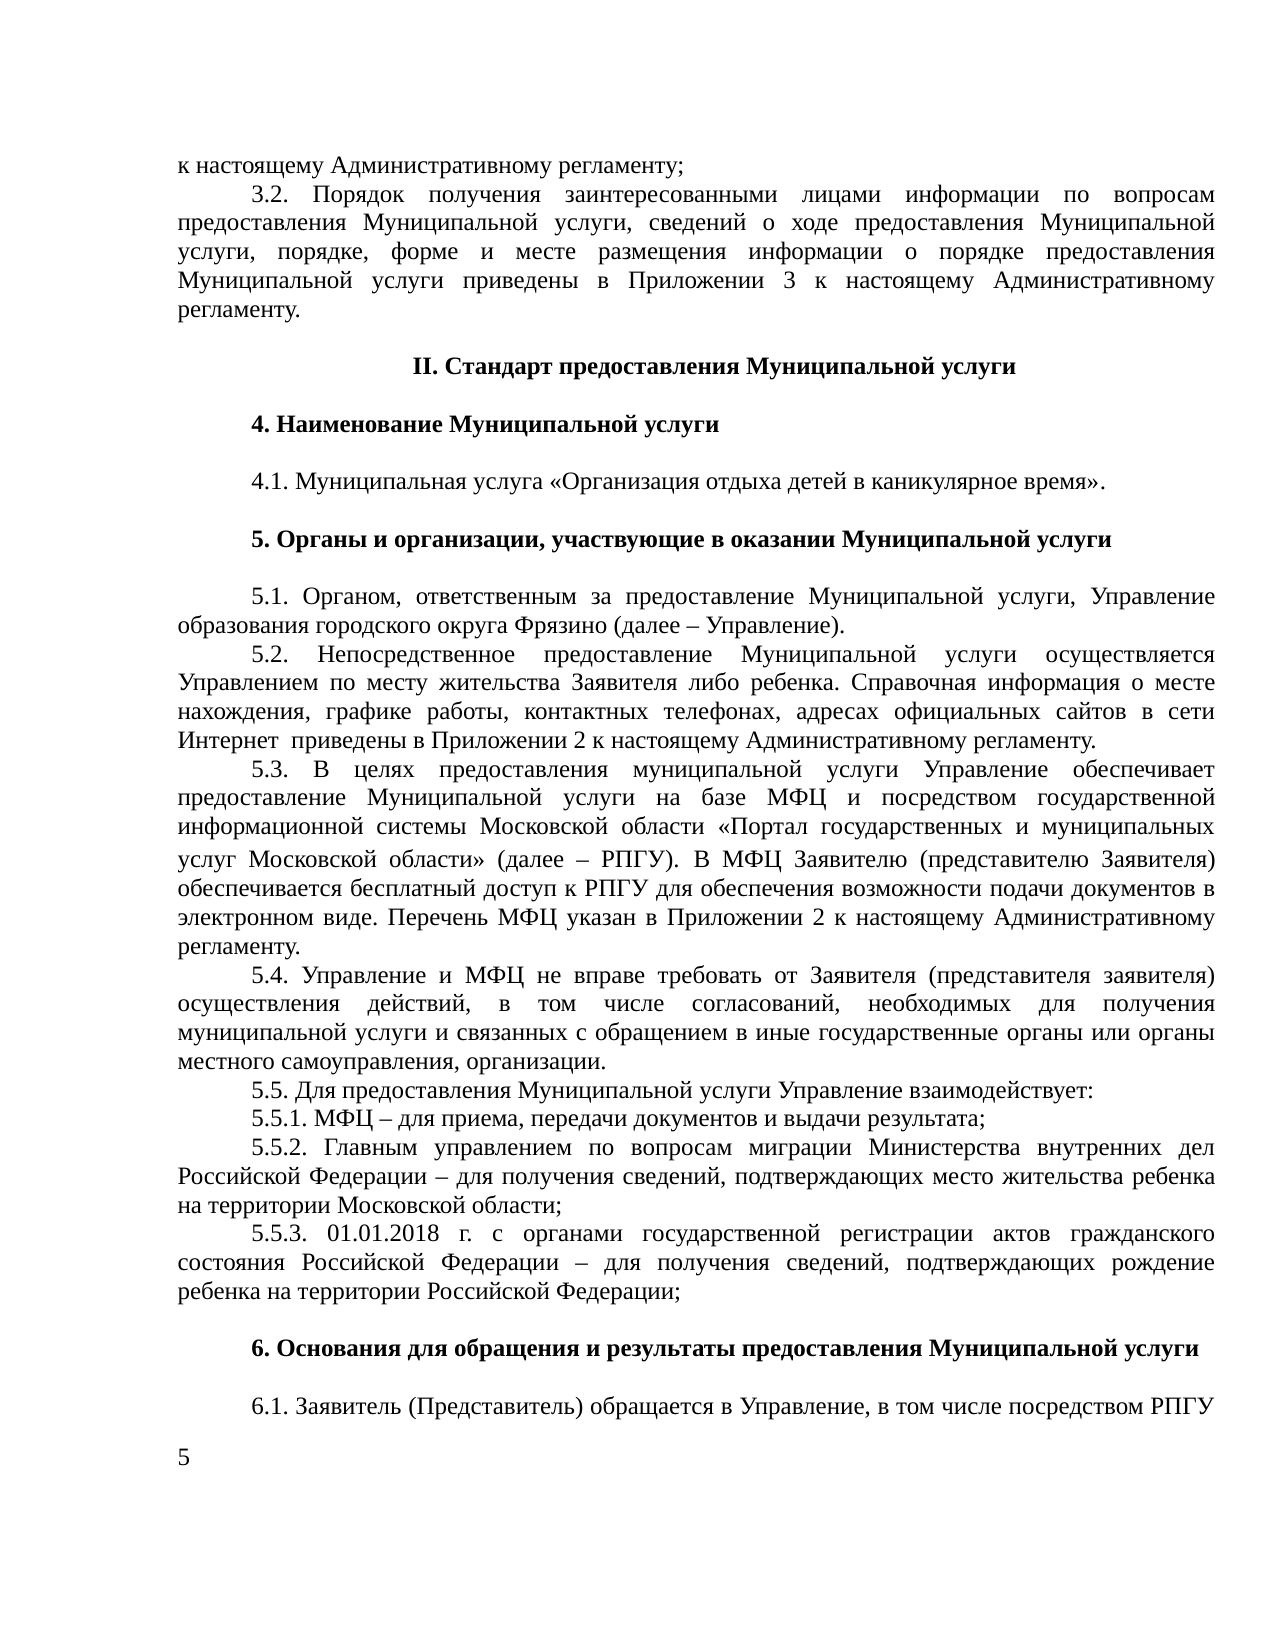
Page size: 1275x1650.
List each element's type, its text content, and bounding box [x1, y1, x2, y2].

text 4. Наименование Муниципальной услуги [177, 409, 1216, 437]
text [177, 150, 1216, 179]
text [177, 1391, 1216, 1420]
text 5.1. Органом, ответственным за предоставление Муниципальной услуги, Управление образования городского округа Фрязино (далее – Управление). [177, 581, 1216, 639]
text 4.1. Муниципальная услуга «Организация отдыха детей в каникулярное время». [177, 466, 1216, 495]
text 5.2. Непосредственное предоставление Муниципальной услуги осуществляется Управлением по месту жительства Заявителя либо ребенка. Справочная информация о месте нахождения, графике работы, контактных телефонах, адресах официальных сайтов в сети Интернет приведены в Приложении 2 к настоящему Административному регламенту. [177, 639, 1216, 754]
text 5.5.3. 01.01.2018 г. с органами государственной регистрации актов гражданского состояния Российской Федерации – для получения сведений, подтверждающих рождение ребенка на территории Российской Федерации; [177, 1218, 1216, 1305]
text 6. Основания для обращения и результаты предоставления Муниципальной услуги [177, 1333, 1216, 1362]
text 5.3. В целях предоставления муниципальной услуги Управление обеспечивает предоставление Муниципальной услуги на базе МФЦ и посредством государственной информационной системы Московской области «Портал государственных и муниципальных услуг Московской области» (далее – РПГУ). В МФЦ Заявителю (представителю Заявителя) обеспечивается бесплатный доступ к РПГУ для обеспечения возможности подачи документов в электронном виде. Перечень МФЦ указан в Приложении 2 к настоящему Административному регламенту. [177, 754, 1216, 960]
text 5.5. Для предоставления Муниципальной услуги Управление взаимодействует: [177, 1075, 1216, 1103]
text 3.2. Порядок получения заинтересованными лицами информации по вопросам предоставления Муниципальной услуги, сведений о ходе предоставления Муниципальной услуги, порядке, форме и месте размещения информации о порядке предоставления Муниципальной услуги приведены в Приложении 3 к настоящему Административному регламенту. [177, 179, 1216, 322]
text 5.5.2. Главным управлением по вопросам миграции Министерства внутренних дел Российской Федерации – для получения сведений, подтверждающих место жительства ребенка на территории Московской области; [177, 1132, 1216, 1218]
text 5. Органы и организации, участвующие в оказании Муниципальной услуги [177, 524, 1216, 552]
text 5.5.1. МФЦ – для приема, передачи документов и выдачи результата; [177, 1103, 1216, 1132]
text 5.4. Управление и МФЦ не вправе требовать от Заявителя (представителя заявителя) осуществления действий, в том числе согласований, необходимых для получения муниципальной услуги и связанных с обращением в иные государственные органы или органы местного самоуправления, организации. [177, 960, 1216, 1075]
text ΙΙ. Стандарт предоставления Муниципальной услуги [213, 351, 1216, 380]
